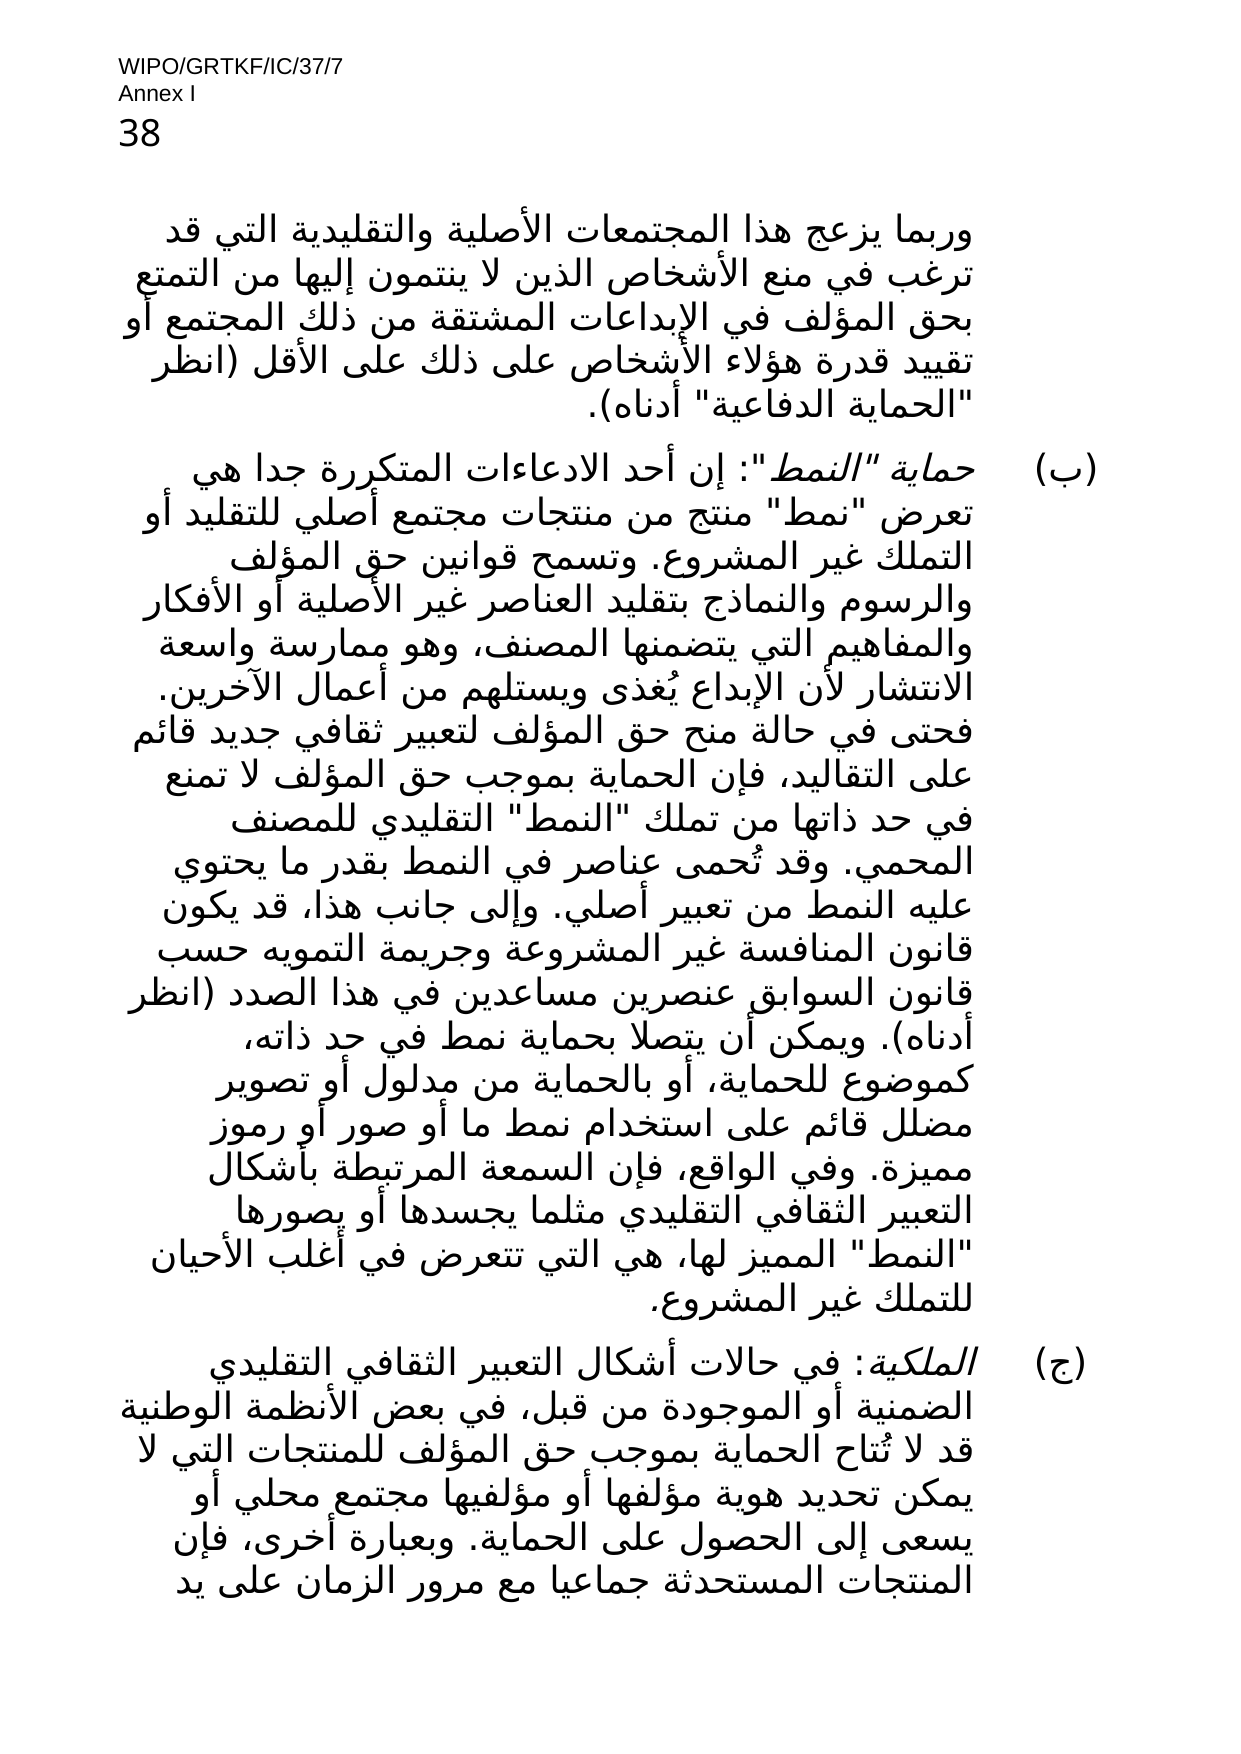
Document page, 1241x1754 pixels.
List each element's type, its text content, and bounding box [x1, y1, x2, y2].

list حماية "النمط": إن أحد الادعاءات المتكررة جدا هي تعرض "نمط" منتج من منتجات مجتمع أصلي للتقليد أو التملك غير المشروع. وتسمح قوانين حق المؤلف والرسوم والنماذج بتقليد العناصر غير الأصلية أو الأفكار والمفاهيم التي يتضمنها المصنف، وهو ممارسة واسعة الانتشار لأن الإبداع يُغذى ويستلهم من أعمال الآخرين. فحتى في حالة منح حق المؤلف لتعبير ثقافي جديد قائم على التقاليد، فإن الحماية بموجب حق المؤلف لا تمنع في حد ذاتها من تملك "النمط" التقليدي للمصنف المحمي. وقد تُحمى عناصر في النمط بقدر ما يحتوي عليه النمط من تعبير أصلي. وإلى جانب هذا، قد يكون قانون المنافسة غير المشروعة وجريمة التمويه حسب قانون السوابق عنصرين مساعدين في هذا الصدد (انظر أدناه). ويمكن أن يتصلا بحماية نمط في حد ذاته، كموضوع للحماية، أو بالحماية من مدلول أو تصوير مضلل قائم على استخدام نمط ما أو صور أو رموز مميزة. وفي الواقع، فإن السمعة المرتبطة بأشكال التعبير الثقافي التقليدي مثلما يجسدها أو يصورها "النمط" المميز لها، هي التي تتعرض في أغلب الأحيان للتملك غير المشروع. [118, 447, 1033, 1320]
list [118, 1341, 1033, 1603]
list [118, 208, 1033, 426]
